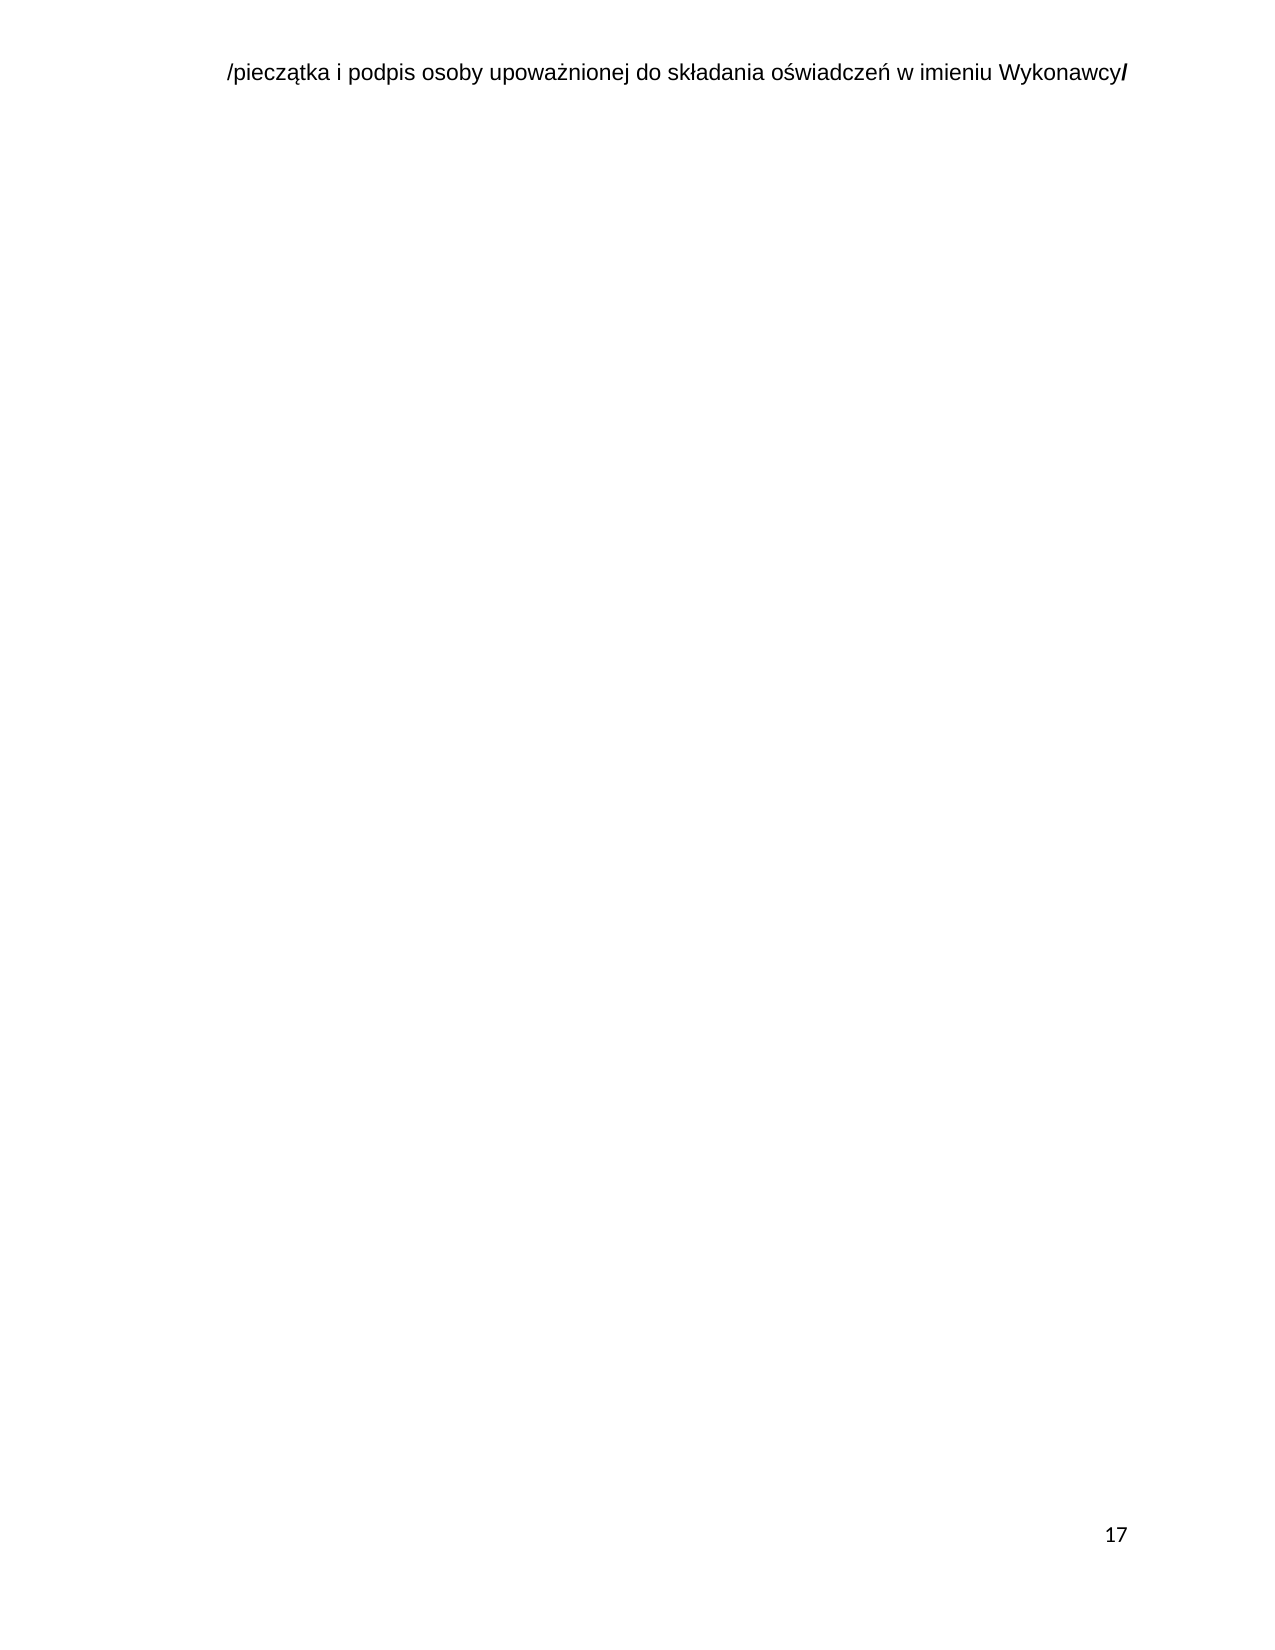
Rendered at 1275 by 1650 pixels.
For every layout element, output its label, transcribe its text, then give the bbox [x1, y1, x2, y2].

text /pieczątka i podpis osoby upoważnionej do składania oświadczeń w imieniu Wykonawcy/ [148, 59, 1127, 85]
